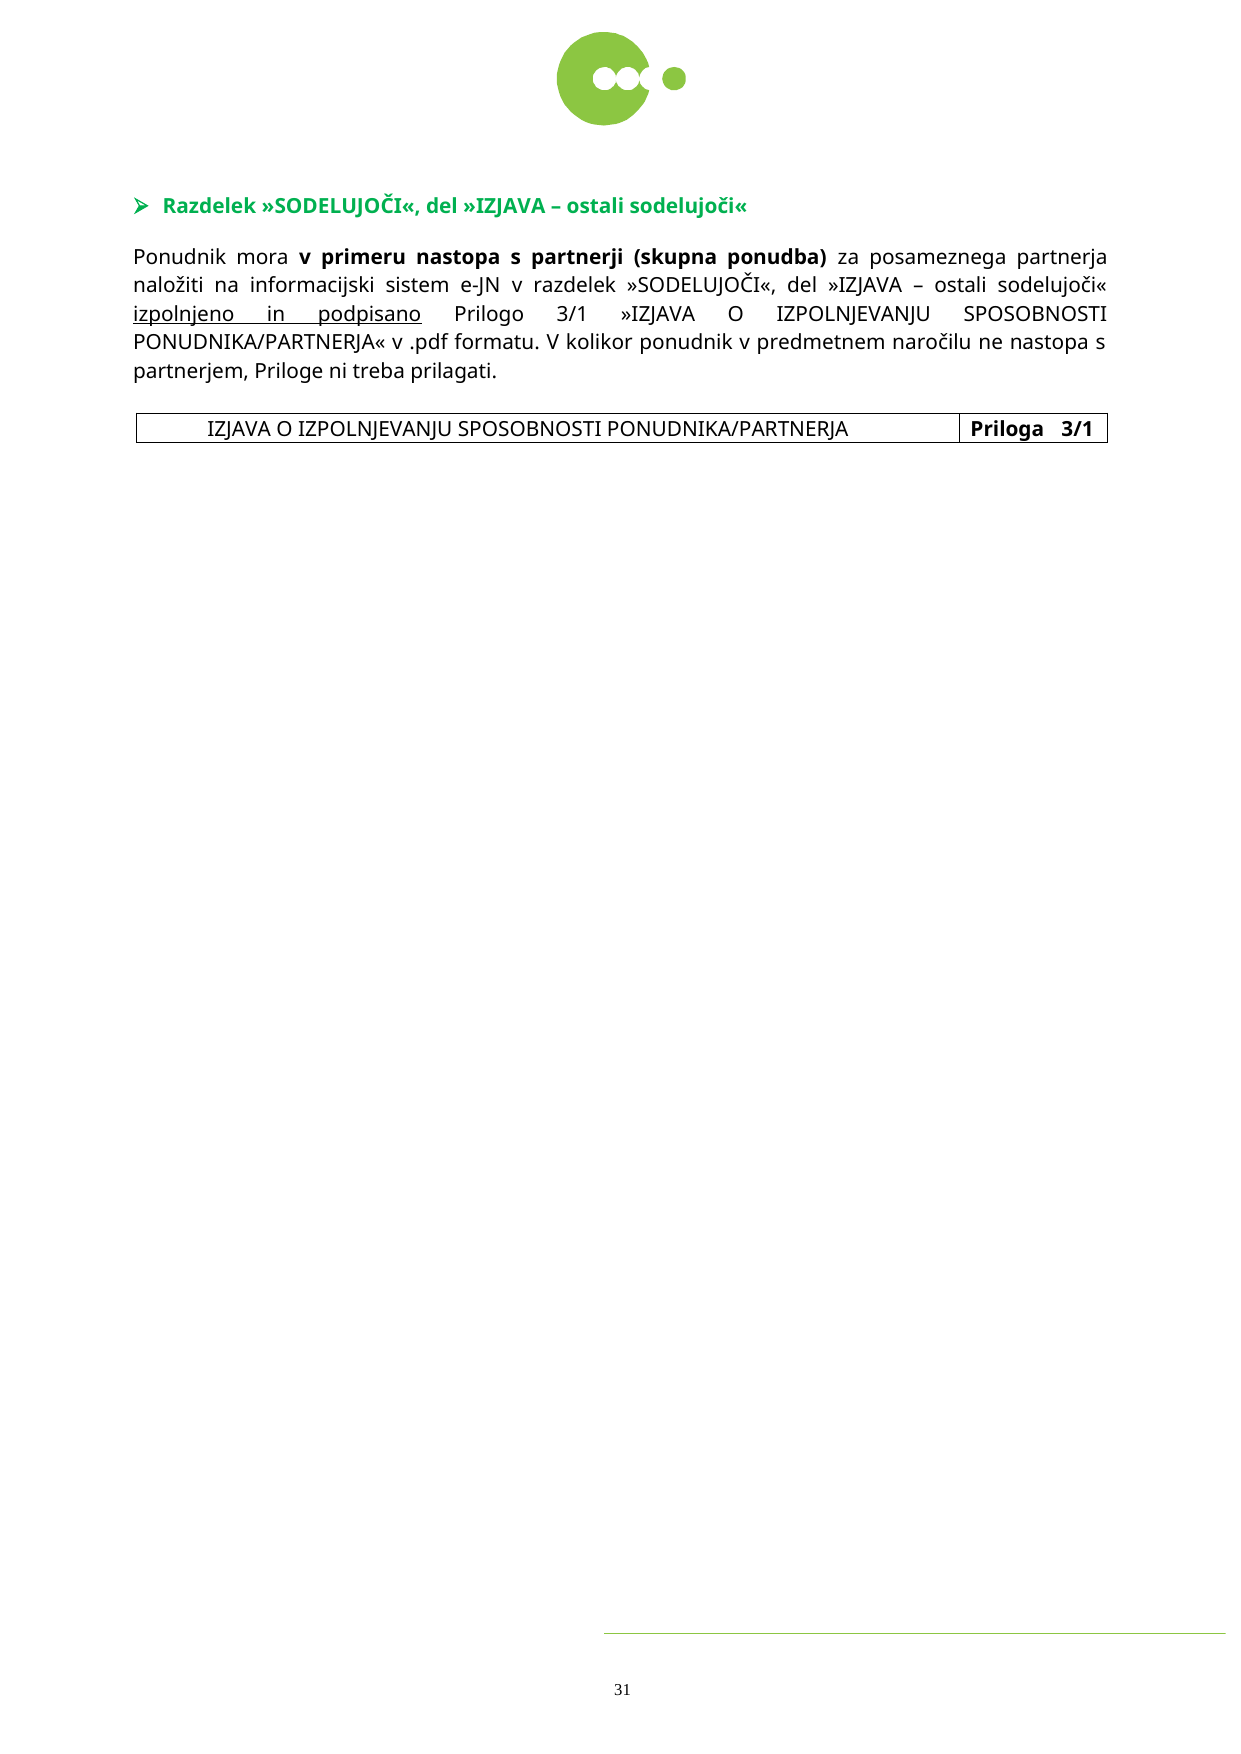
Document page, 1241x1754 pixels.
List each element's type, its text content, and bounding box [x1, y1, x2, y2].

table_header Priloga [960, 414, 1048, 442]
table_header 3/1 [1049, 414, 1107, 442]
table_header IZJAVA O IZPOLNJEVANJU SPOSOBNOSTI PONUDNIKA/PARTNERJA [200, 414, 959, 442]
list Razdelek »SODELUJOČI«, del »IZJAVA – ostali sodelujoči« [133, 191, 1107, 219]
text Ponudnik mora v primeru nastopa s partnerji (skupna ponudba) za posameznega partnerja naložiti na informacijski sistem e-JN v razdelek »SODELUJOČI«, del »IZJAVA – ostali sodelujoči« izpolnjeno in podpisano Prilogo 3/1 »IZJAVA O IZPOLNJEVANJU SPOSOBNOSTI PONUDNIKA/PARTNERJA« v .pdf formatu. V kolikor ponudnik v predmetnem naročilu ne nastopa s partnerjem, Priloge ni treba prilagati. [133, 242, 1107, 384]
table_header [137, 414, 200, 442]
